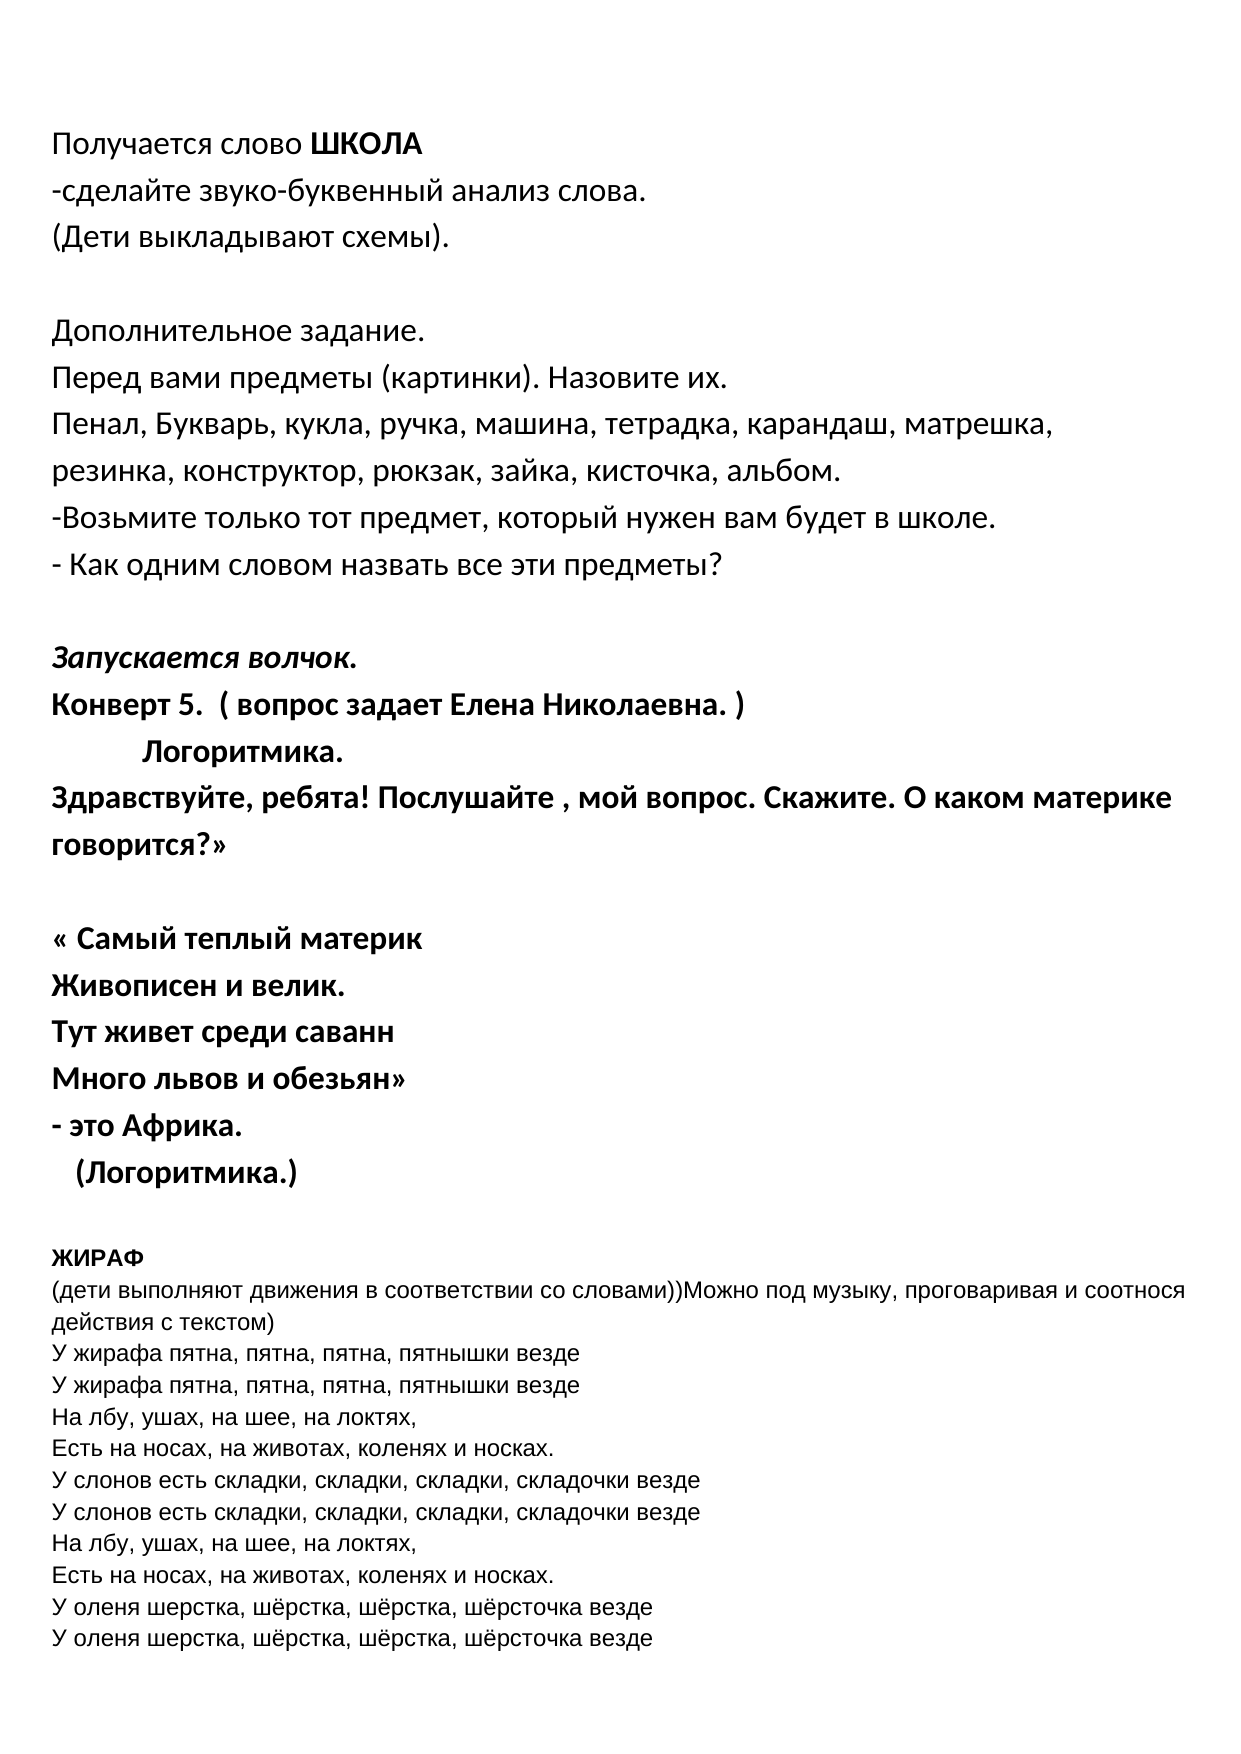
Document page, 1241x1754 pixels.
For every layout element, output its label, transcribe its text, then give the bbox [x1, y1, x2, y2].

text (Логоритмика.) [75, 1151, 1207, 1191]
text Тут живет среди саванн [51, 1010, 1207, 1051]
text Запускается волчок. [51, 636, 1207, 677]
text (Дети выкладывают схемы). [51, 215, 1207, 256]
text Конверт 5. ( вопрос задает Елена Николаевна. ) [51, 683, 1207, 724]
text -сделайте звуко-буквенный анализ слова. [51, 168, 1207, 209]
text - Как одним словом назвать все эти предметы? [51, 543, 1207, 583]
text Живописен и велик. [51, 964, 1207, 1004]
text говорится?» [51, 823, 1207, 864]
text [51, 1244, 1207, 1652]
text Получается слово ШКОЛА [51, 122, 1207, 162]
text - это Африка. [51, 1104, 1207, 1145]
text резинка, конструктор, рюкзак, зайка, кисточка, альбом. [51, 449, 1207, 490]
text Дополнительное задание. [51, 309, 1207, 349]
text Перед вами предметы (картинки). Назовите их. [51, 356, 1207, 396]
text Много львов и обезьян» [51, 1057, 1207, 1098]
text Логоритмика. [51, 730, 1207, 771]
text Пенал, Букварь, кукла, ручка, машина, тетрадка, карандаш, матрешка, [51, 402, 1207, 443]
text -Возьмите только тот предмет, который нужен вам будет в школе. [51, 496, 1207, 537]
text « Самый теплый материк [51, 917, 1207, 958]
text Здравствуйте, ребята! Послушайте , мой вопрос. Скажите. О каком материке [51, 777, 1207, 817]
